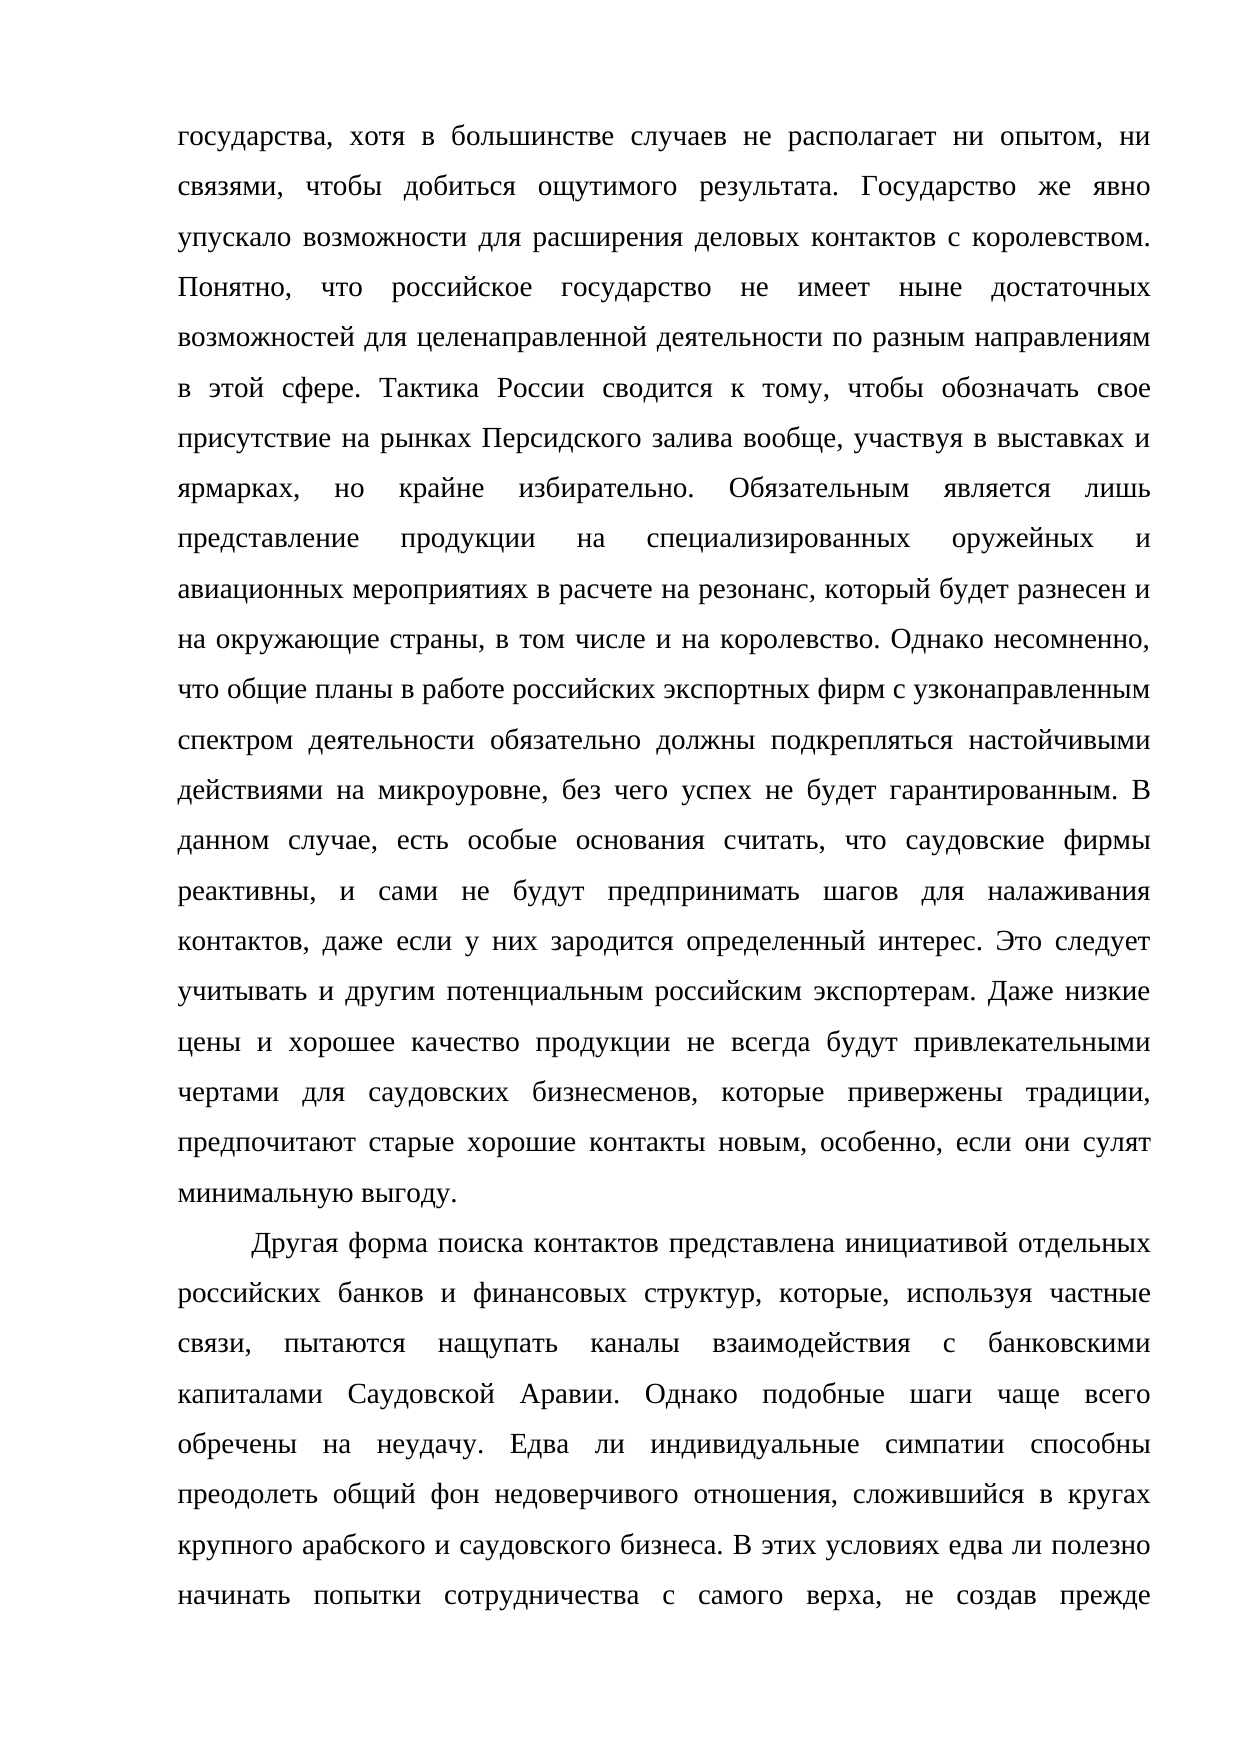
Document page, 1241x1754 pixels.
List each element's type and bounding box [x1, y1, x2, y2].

text [177, 1225, 1152, 1611]
text [177, 118, 1152, 1208]
